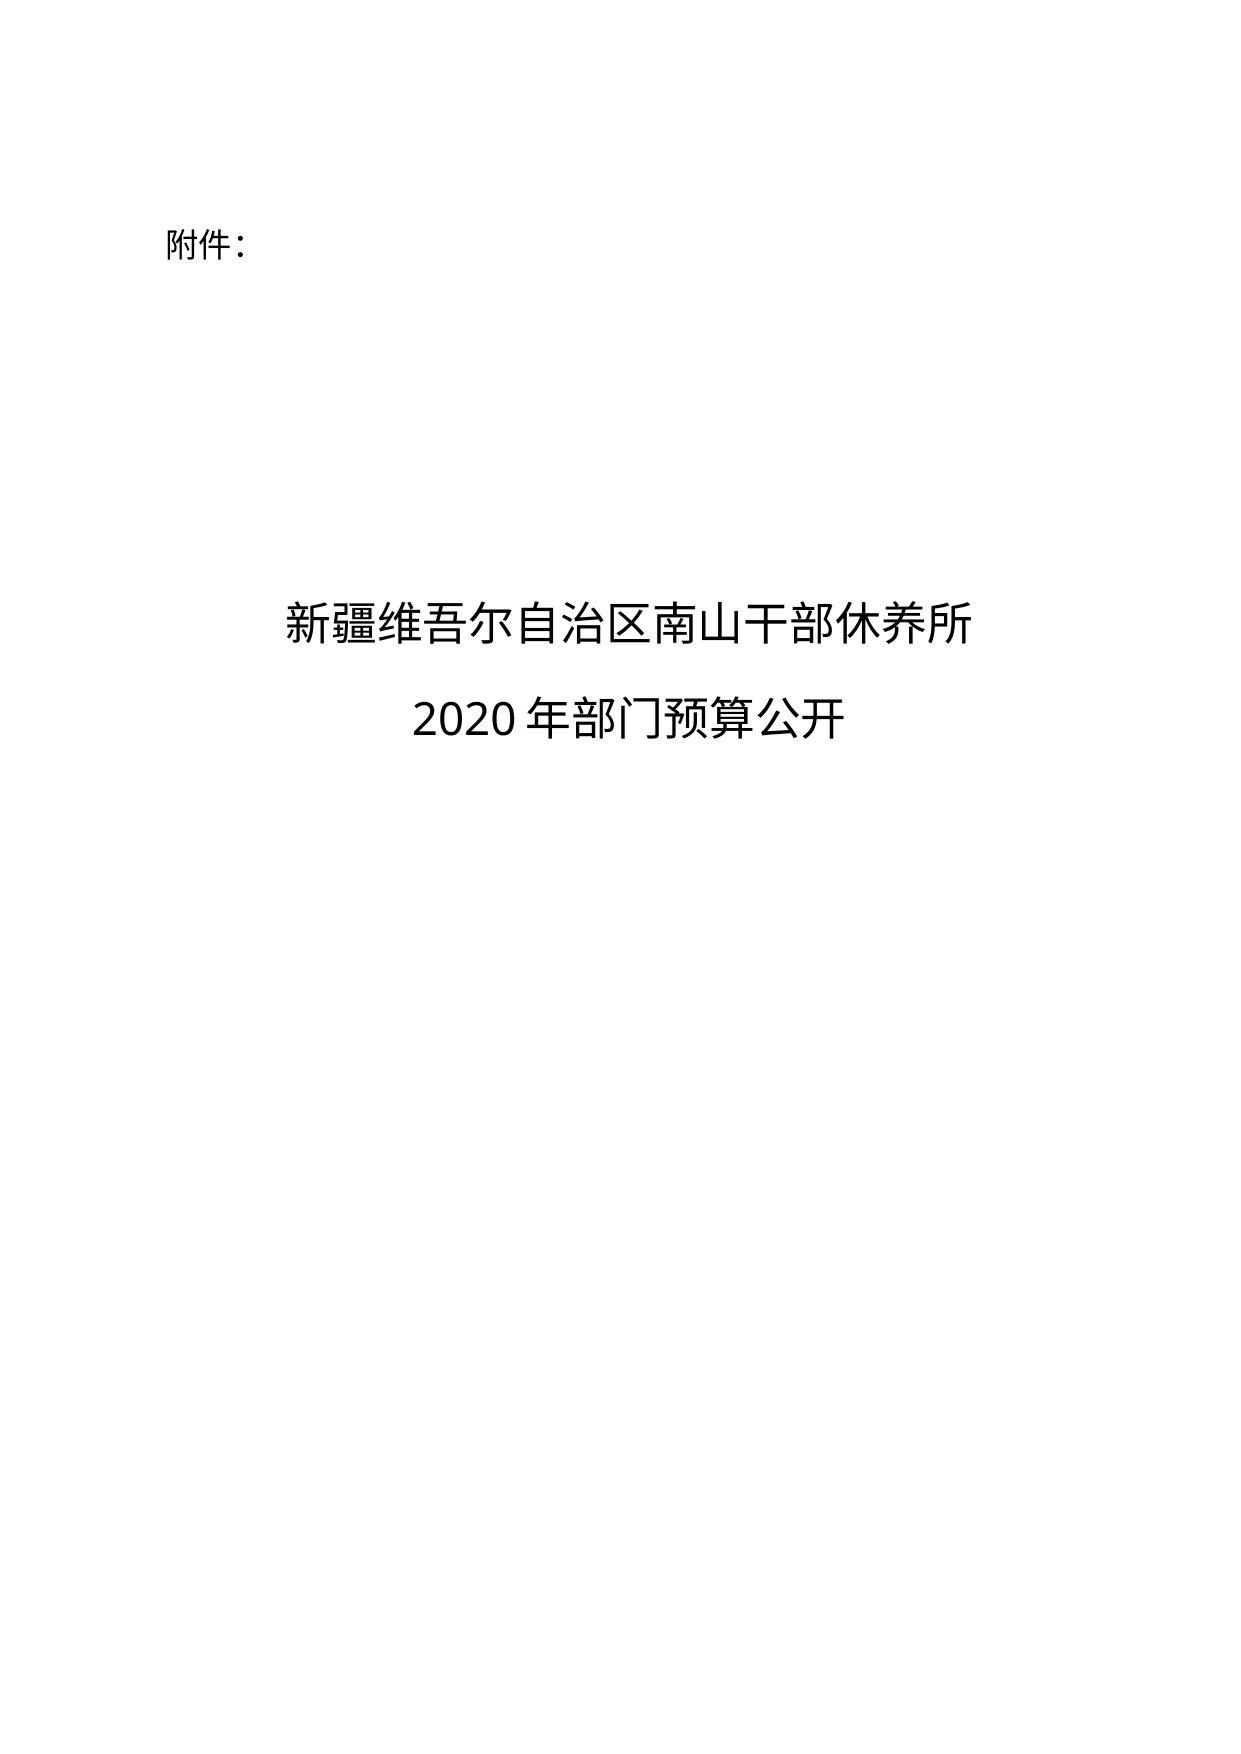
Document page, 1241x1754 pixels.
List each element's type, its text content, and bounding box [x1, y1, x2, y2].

text 附件： [165, 218, 1092, 267]
text 新疆维吾尔自治区南山干部休养所 [165, 587, 1092, 653]
text 2020年部门预算公开 [165, 683, 1092, 749]
